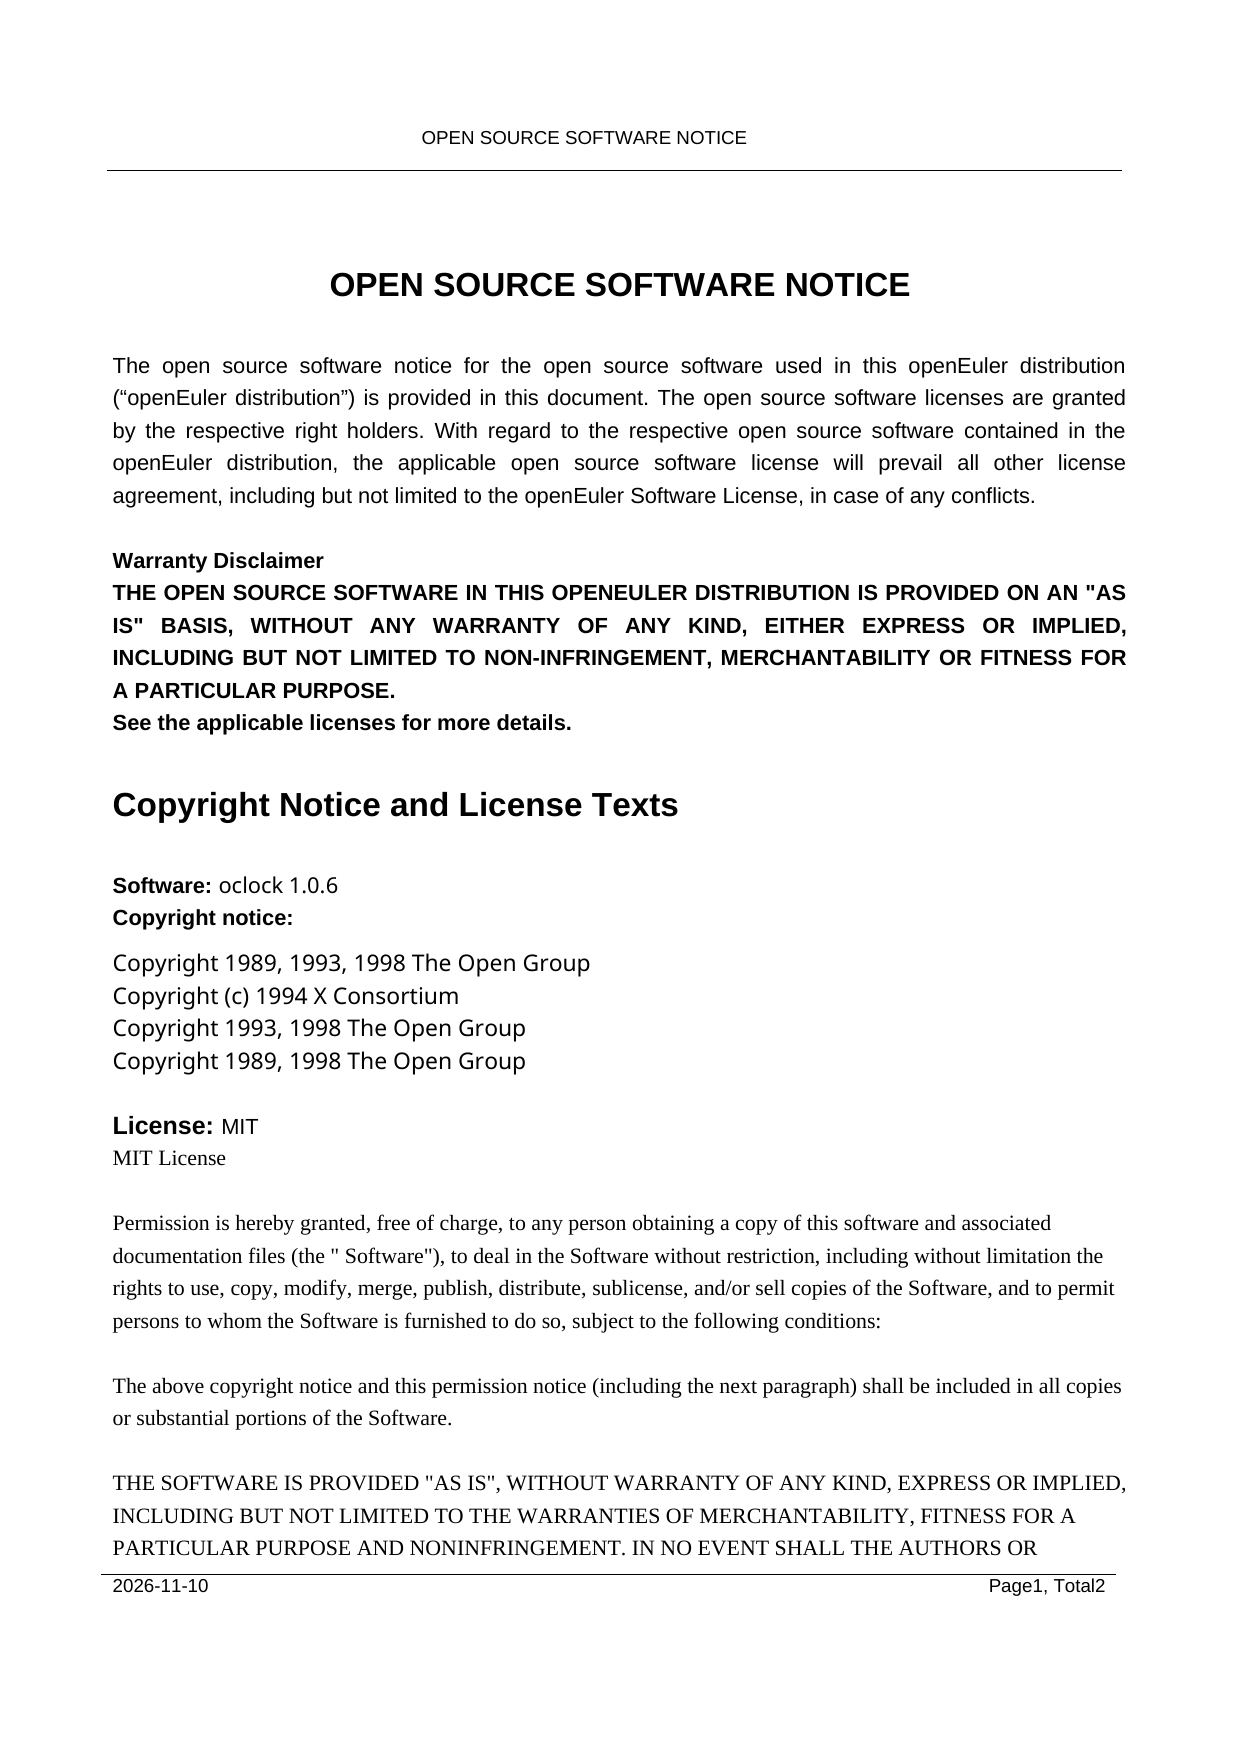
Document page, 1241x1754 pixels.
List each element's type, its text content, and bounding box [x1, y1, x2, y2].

text Copyright notice: [112, 901, 1128, 934]
text OPEN SOURCE SOFTWARE NOTICE [112, 251, 1128, 316]
text The open source software notice for the open source software used in this openEuler distribution (“openEuler distribution”) is provided in this document. The open source software licenses are granted by the respective right holders. With regard to the respective open source software contained in the openEuler distribution, the applicable open source software license will prevail all other license agreement, including but not limited to the openEuler Software License, in case of any conflicts. [112, 349, 1128, 511]
text License: MIT [112, 1109, 1128, 1142]
title Software: oclock 1.0.6 [112, 869, 1128, 901]
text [112, 1142, 1128, 1564]
text Warranty Disclaimer [112, 544, 1128, 576]
text Copyright 1989, 1993, 1998 The Open Group Copyright (c) 1994 X Consortium Copyright 1993, 1998 The Open Group Copyright 1989, 1998 The Open Group [112, 947, 1128, 1109]
text THE OPEN SOURCE SOFTWARE IN THIS OPENEULER DISTRIBUTION IS PROVIDED ON AN "AS IS" BASIS, WITHOUT ANY WARRANTY OF ANY KIND, EITHER EXPRESS OR IMPLIED, INCLUDING BUT NOT LIMITED TO NON-INFRINGEMENT, MERCHANTABILITY OR FITNESS FOR A PARTICULAR PURPOSE. See the applicable licenses for more details. [112, 576, 1128, 739]
text Copyright Notice and License Texts [112, 771, 1128, 836]
